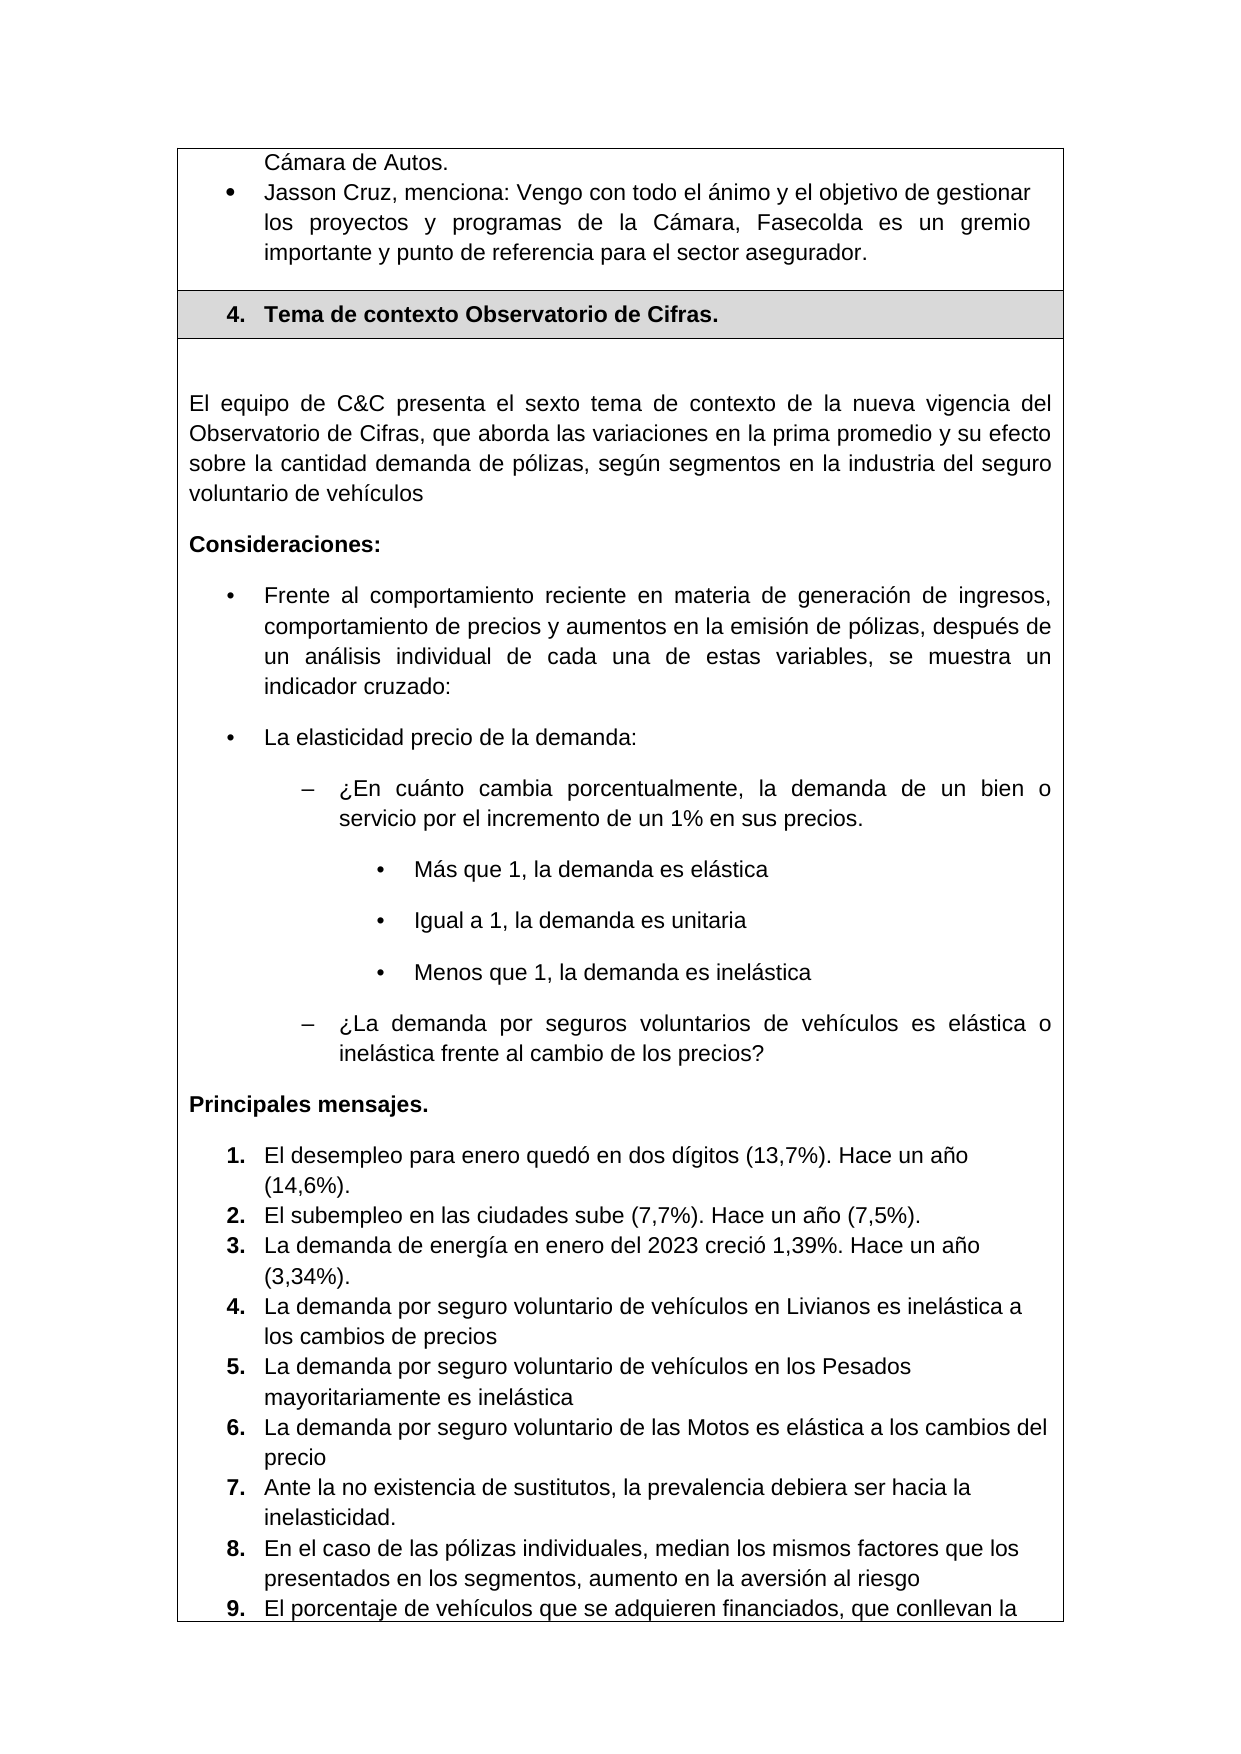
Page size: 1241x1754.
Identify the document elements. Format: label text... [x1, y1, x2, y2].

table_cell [178, 339, 1063, 1621]
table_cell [178, 149, 1063, 290]
table_cell Tema de contexto Observatorio de Cifras. [178, 291, 1063, 338]
